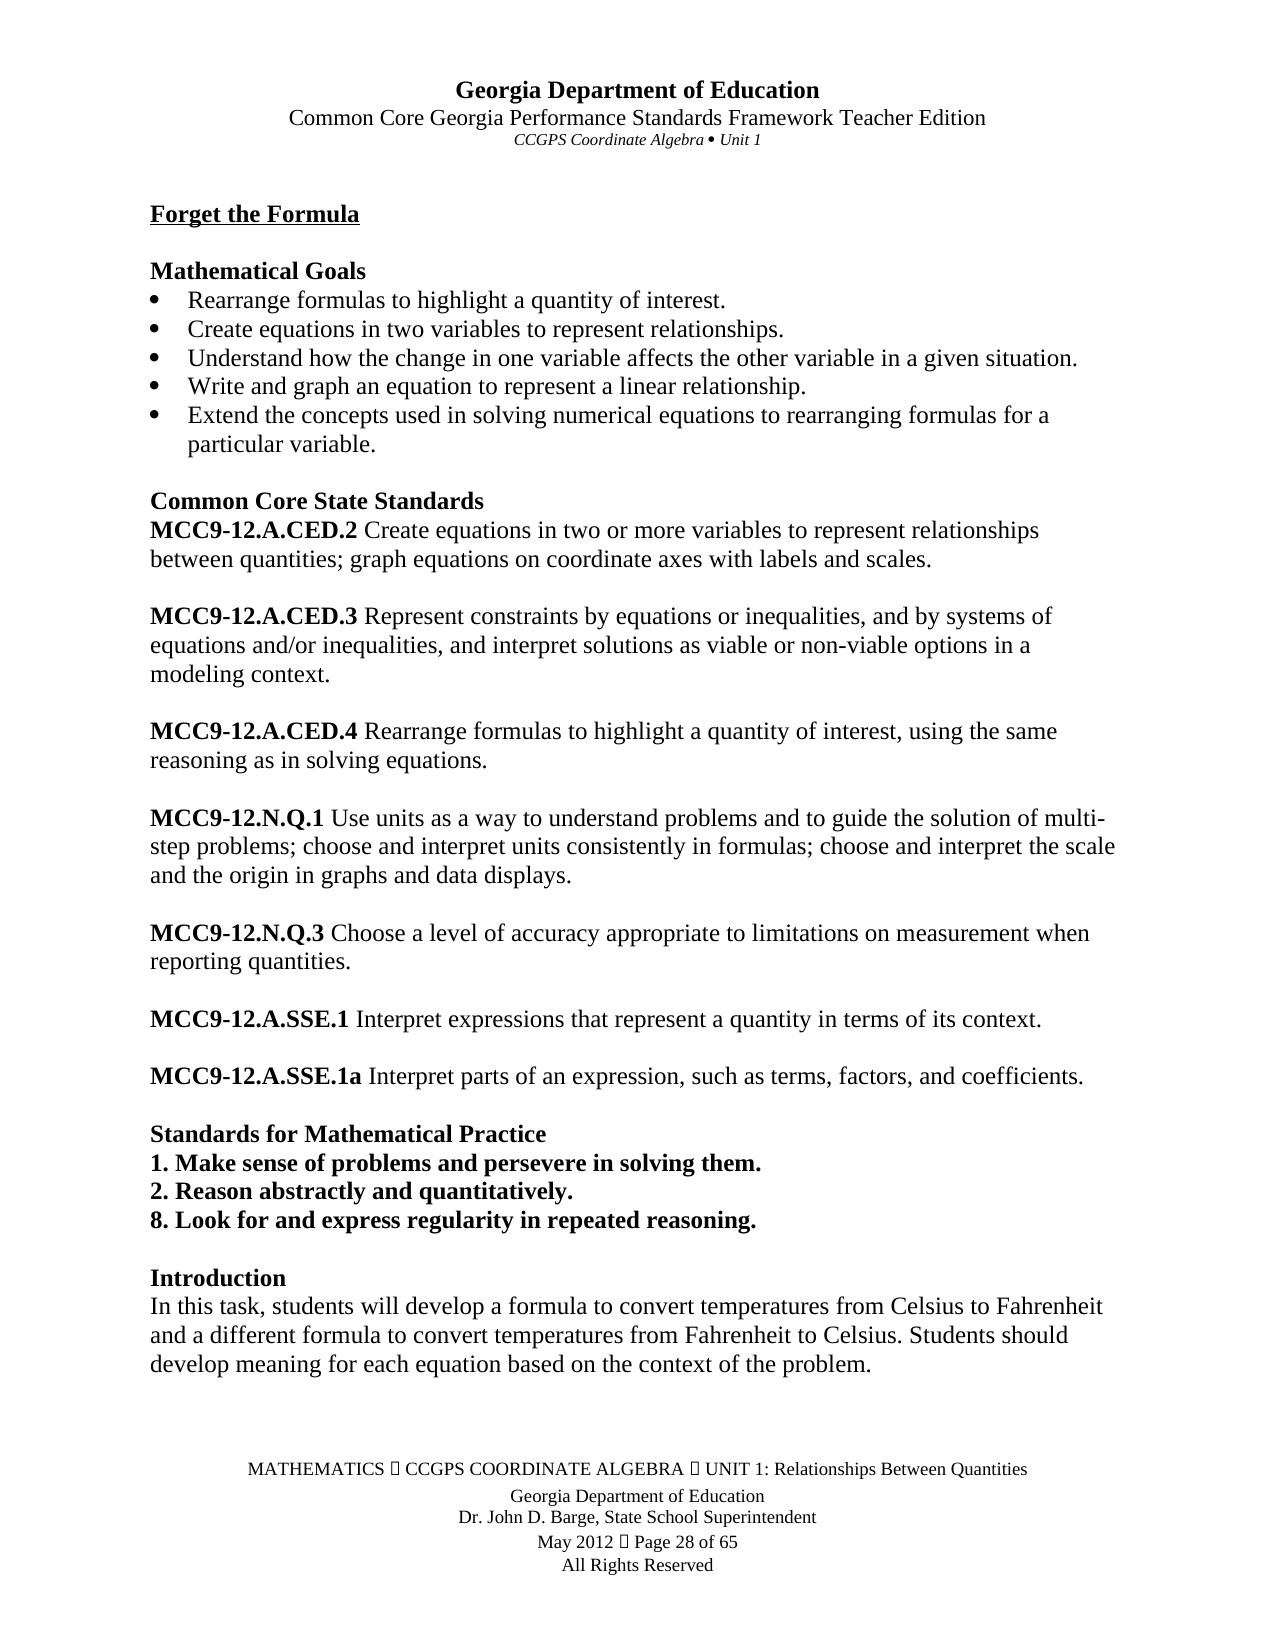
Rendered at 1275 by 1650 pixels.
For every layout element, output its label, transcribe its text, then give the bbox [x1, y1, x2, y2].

text 2. Reason abstractly and quantitatively. [150, 1176, 1125, 1205]
text 1. Make sense of problems and persevere in solving them. [150, 1148, 1125, 1176]
list Create equations in two variables to represent relationships. [150, 314, 1125, 343]
text MCC9-12.A.CED.2 Create equations in two or more variables to represent relationships between quantities; graph equations on coordinate axes with labels and scales. [150, 515, 1125, 573]
text 8. Look for and express regularity in repeated reasoning. [150, 1205, 1144, 1234]
text MCC9-12.A.SSE.1 Interpret expressions that represent a quantity in terms of its context. [150, 1004, 1125, 1033]
text Standards for Mathematical Practice [150, 1119, 1125, 1148]
text MCC9-12.N.Q.3 Choose a level of accuracy appropriate to limitations on measurement when reporting quantities. [150, 918, 1125, 975]
text MCC9-12.A.CED.4 Rearrange formulas to highlight a quantity of interest, using the same reasoning as in solving equations. [150, 716, 1125, 774]
text Introduction [150, 1263, 1125, 1291]
text MCC9-12.A.SSE.1a Interpret parts of an expression, such as terms, factors, and coefficients. [150, 1061, 1125, 1090]
text MCC9-12.N.Q.1 Use units as a way to understand problems and to guide the solution of multi-step problems; choose and interpret units consistently in formulas; choose and interpret the scale and the origin in graphs and data displays. [150, 803, 1125, 889]
text In this task, students will develop a formula to convert temperatures from Celsius to Fahrenheit and a different formula to convert temperatures from Fahrenheit to Celsius. Students should develop meaning for each equation based on the context of the problem. [150, 1291, 1125, 1378]
subtitle Forget the Formula [150, 199, 1125, 228]
list Understand how the change in one variable affects the other variable in a given situation. [150, 343, 1125, 371]
text Mathematical Goals [150, 256, 1125, 285]
list Extend the concepts used in solving numerical equations to rearranging formulas for a particular variable. [150, 400, 1125, 458]
list Rearrange formulas to highlight a quantity of interest. [150, 285, 1125, 314]
list Write and graph an equation to represent a linear relationship. [150, 371, 1125, 400]
text MCC9-12.A.CED.3 Represent constraints by equations or inequalities, and by systems of equations and/or inequalities, and interpret solutions as viable or non-viable options in a modeling context. [150, 601, 1125, 688]
text Common Core State Standards [150, 486, 1125, 515]
